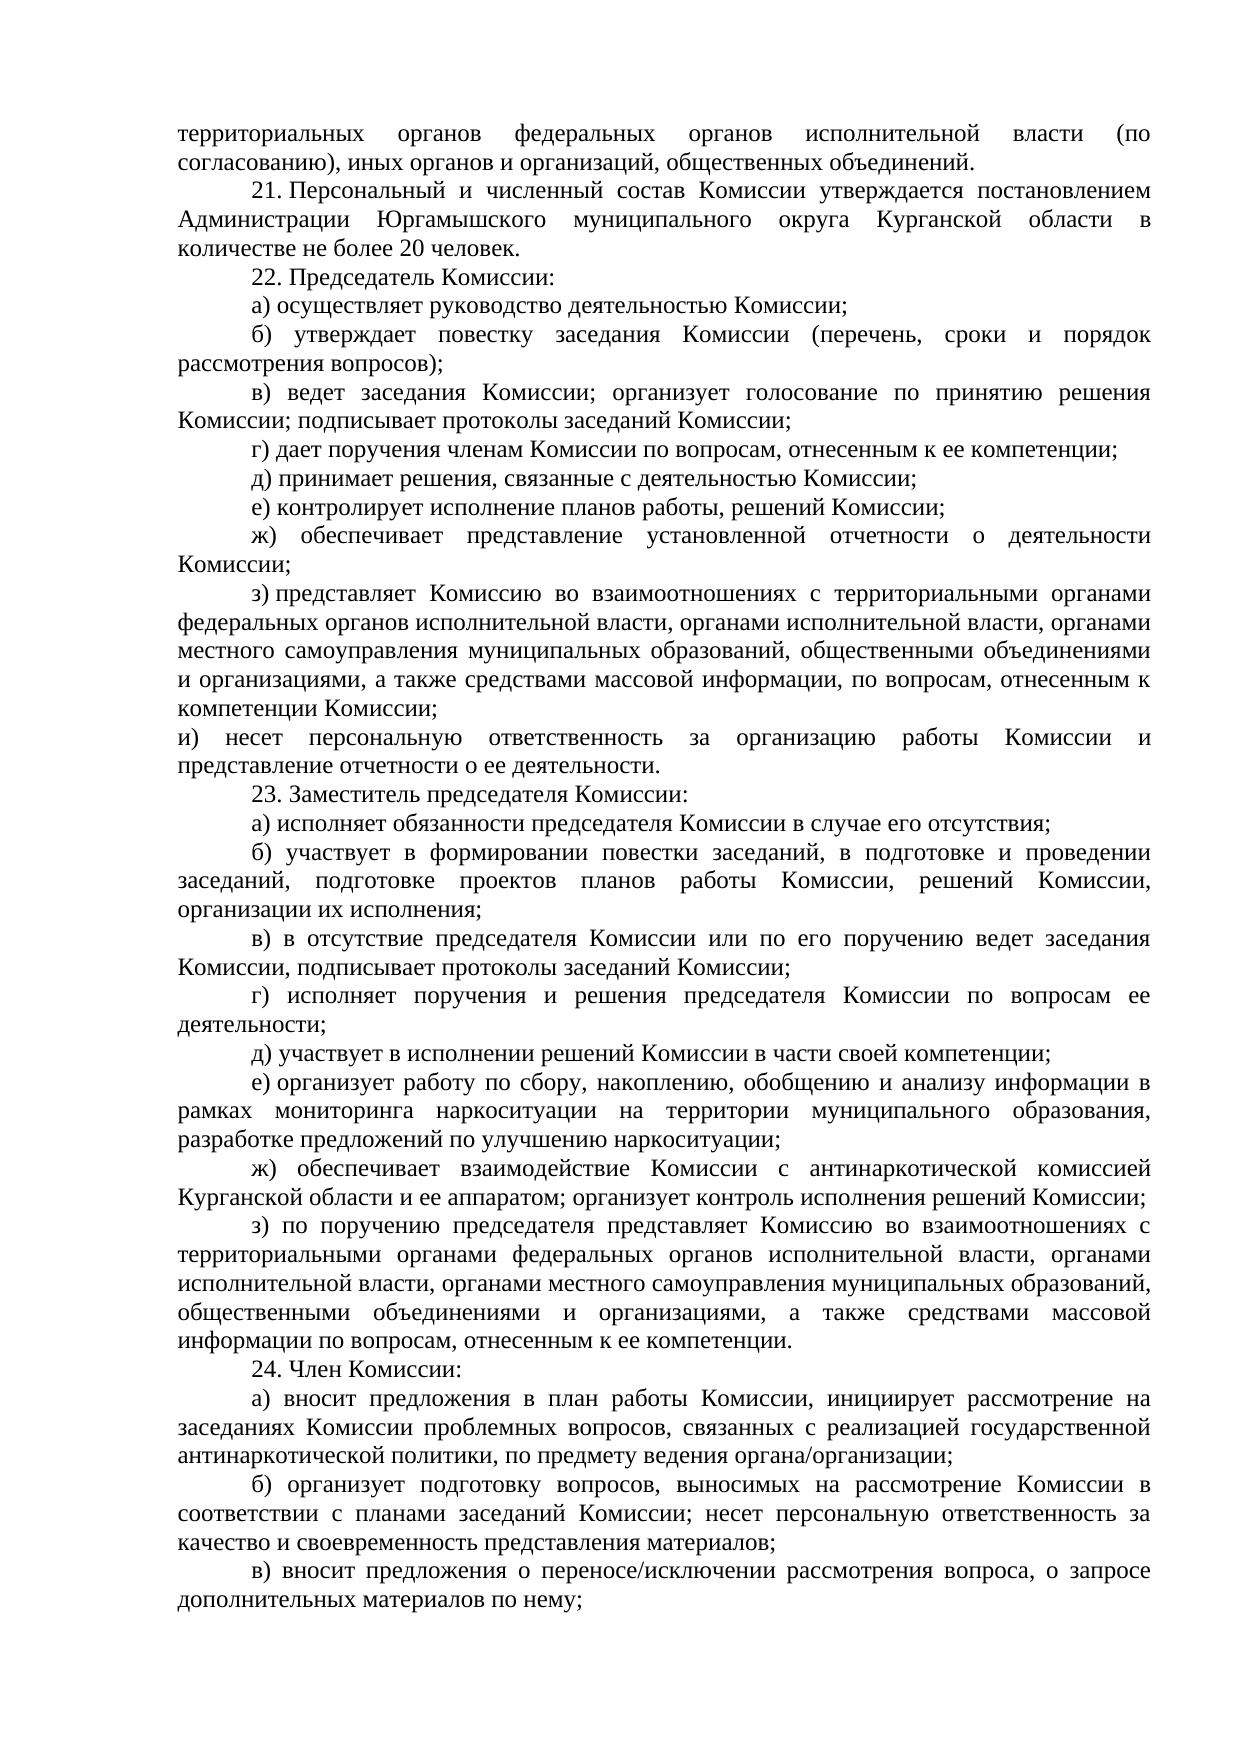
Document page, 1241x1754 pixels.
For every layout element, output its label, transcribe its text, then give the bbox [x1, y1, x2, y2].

text е) организует работу по сбору, накоплению, обобщению и анализу информации в рамках мониторинга наркоситуации на территории муниципального образования, разработке предложений по улучшению наркоситуации; [177, 1067, 1152, 1153]
text в) вносит предложения о переносе/исключении рассмотрения вопроса, о запросе дополнительных материалов по нему; [177, 1556, 1152, 1613]
text в) ведет заседания Комиссии; организует голосование по принятию решения Комиссии; подписывает протоколы заседаний Комиссии; [177, 377, 1152, 434]
text 22. Председатель Комиссии: [177, 262, 1152, 291]
text а) вносит предложения в план работы Комиссии, инициирует рассмотрение на заседаниях Комиссии проблемных вопросов, связанных с реализацией государственной антинаркотической политики, по предмету ведения органа/организации; [177, 1383, 1152, 1469]
text б) участвует в формировании повестки заседаний, в подготовке и проведении заседаний, подготовке проектов планов работы Комиссии, решений Комиссии, организации их исполнения; [177, 837, 1152, 923]
text а) исполняет обязанности председателя Комиссии в случае его отсутствия; [177, 808, 1152, 837]
text д) принимает решения, связанные с деятельностью Комиссии; [177, 463, 1152, 492]
text ж) обеспечивает представление установленной отчетности о деятельности Комиссии; [177, 521, 1152, 578]
text б) утверждает повестку заседания Комиссии (перечень, сроки и порядок рассмотрения вопросов); [177, 319, 1152, 377]
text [177, 118, 1152, 176]
text г) исполняет поручения и решения председателя Комиссии по вопросам ее деятельности; [177, 981, 1152, 1038]
text а) осуществляет руководство деятельностью Комиссии; [177, 291, 1152, 319]
text г) дает поручения членам Комиссии по вопросам, отнесенным к ее компетенции; [177, 434, 1152, 463]
text б) организует подготовку вопросов, выносимых на рассмотрение Комиссии в соответствии с планами заседаний Комиссии; несет персональную ответственность за качество и своевременность представления материалов; [177, 1469, 1152, 1556]
text 24. Член Комиссии: [177, 1354, 1152, 1383]
text е) контролирует исполнение планов работы, решений Комиссии; [177, 492, 1152, 521]
text з) представляет Комиссию во взаимоотношениях с территориальными органами федеральных органов исполнительной власти, органами исполнительной власти, органами местного самоуправления муниципальных образований, общественными объединениями и организациями, а также средствами массовой информации, по вопросам, отнесенным к компетенции Комиссии; [177, 578, 1152, 722]
text 23. Заместитель председателя Комиссии: [177, 779, 1152, 808]
text 21. Персональный и численный состав Комиссии утверждается постановлением Администрации Юргамышского муниципального округа Курганской области в количестве не более 20 человек. [177, 176, 1152, 262]
text и) несет персональную ответственность за организацию работы Комиссии и представление отчетности о ее деятельности. [177, 722, 1152, 779]
text з) по поручению председателя представляет Комиссию во взаимоотношениях с территориальными органами федеральных органов исполнительной власти, органами исполнительной власти, органами местного самоуправления муниципальных образований, общественными объединениями и организациями, а также средствами массовой информации по вопросам, отнесенным к ее компетенции. [177, 1211, 1152, 1354]
text в) в отсутствие председателя Комиссии или по его поручению ведет заседания Комиссии, подписывает протоколы заседаний Комиссии; [177, 923, 1152, 981]
text д) участвует в исполнении решений Комиссии в части своей компетенции; [177, 1038, 1152, 1067]
text ж) обеспечивает взаимодействие Комиссии с антинаркотической комиссией Курганской области и ее аппаратом; организует контроль исполнения решений Комиссии; [177, 1153, 1152, 1211]
